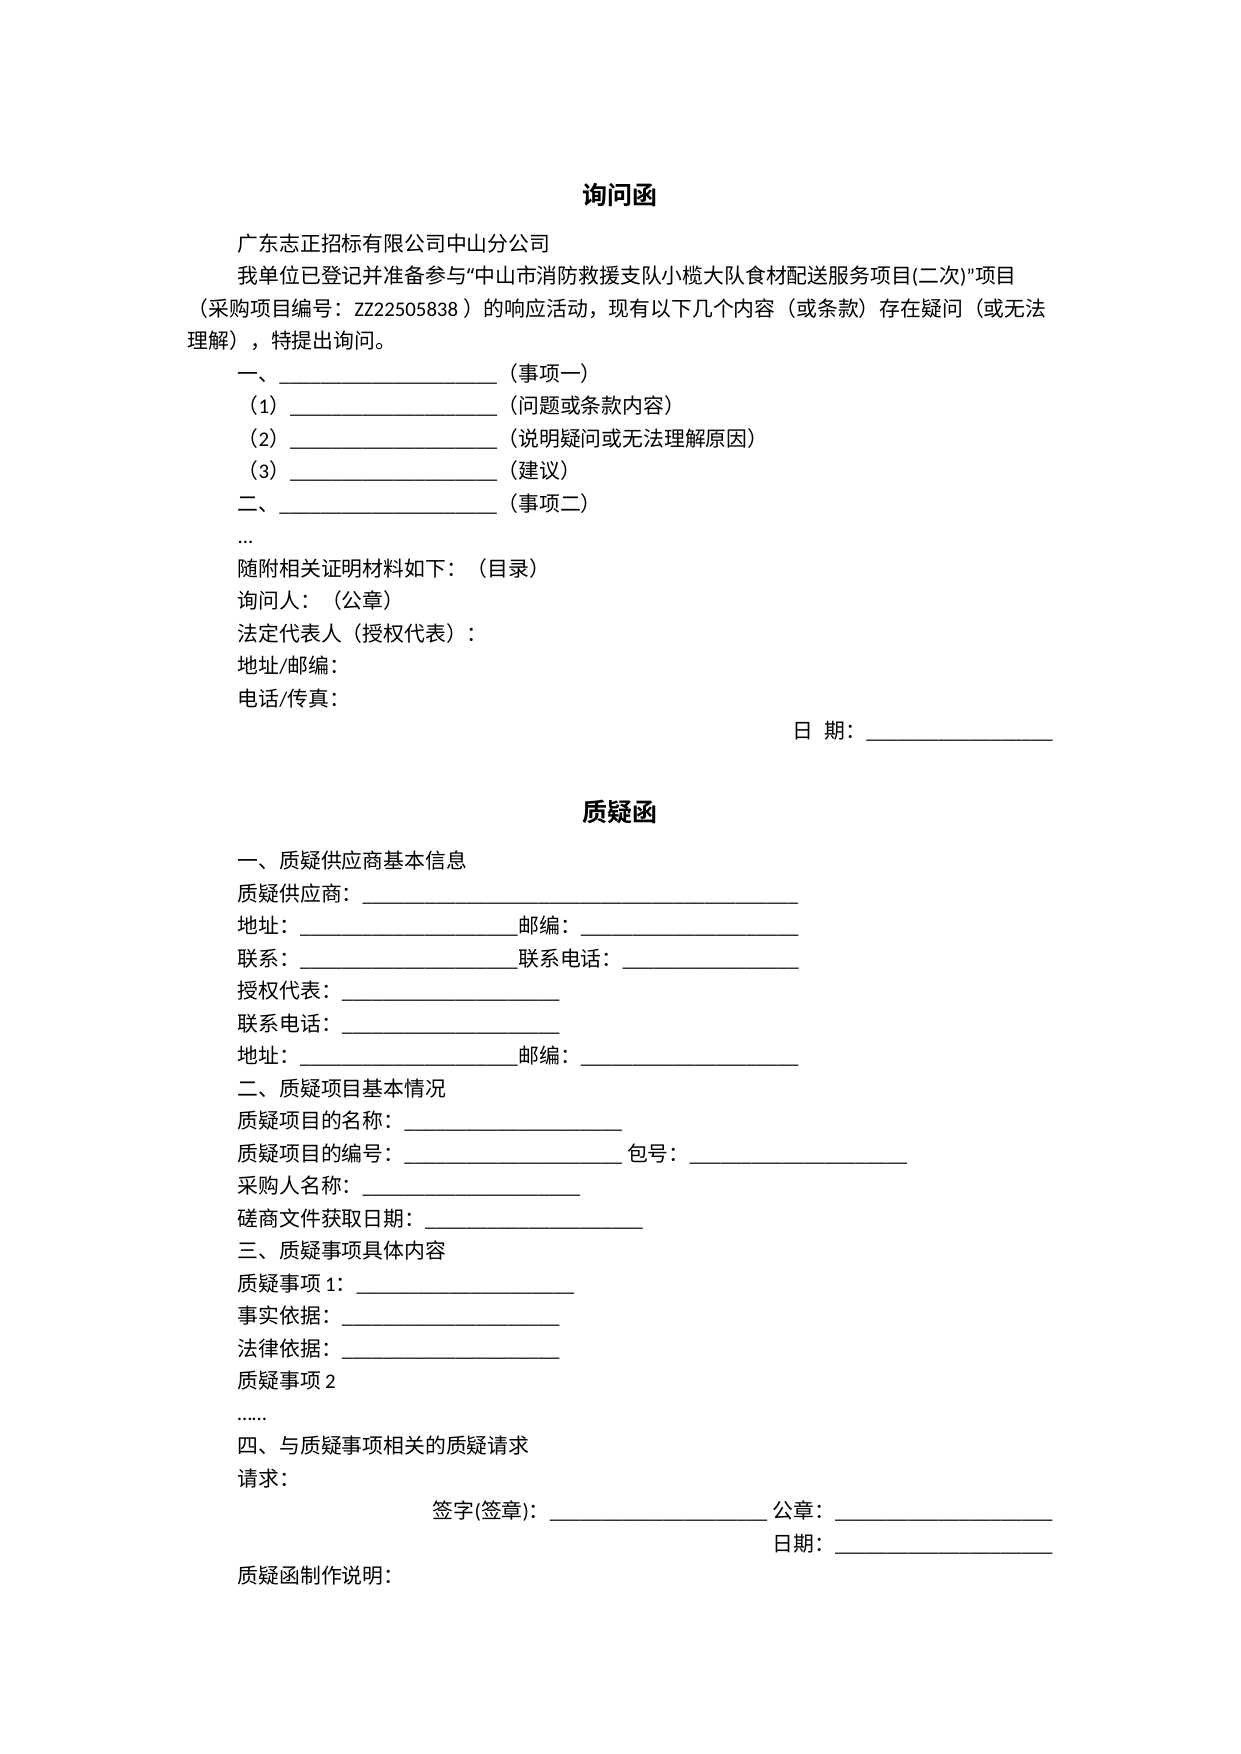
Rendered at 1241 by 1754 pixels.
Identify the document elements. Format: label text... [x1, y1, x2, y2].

text 二、质疑项目基本情况 [187, 1072, 1053, 1104]
text 质疑事项1：_____________________ [187, 1267, 1053, 1299]
text （2）____________________（说明疑问或无法理解原因） [187, 422, 1053, 454]
text 地址：_____________________邮编：_____________________ [187, 1039, 1053, 1072]
text 质疑事项2 [187, 1364, 1053, 1397]
text 请求： [187, 1462, 1053, 1494]
text 法定代表人（授权代表）： [187, 617, 1053, 649]
text 质疑函制作说明： [187, 1559, 1053, 1592]
text 质疑函 [187, 779, 1053, 844]
text 日 期：__________________ [187, 714, 1053, 747]
text 签字(签章)：_____________________ 公章：_____________________ [187, 1494, 1053, 1527]
text 询问函 [187, 162, 1053, 227]
text 质疑供应商：__________________________________________ [187, 877, 1053, 909]
text 三、质疑事项具体内容 [187, 1234, 1053, 1267]
text 日期：_____________________ [187, 1527, 1053, 1559]
text 我单位已登记并准备参与“中山市消防救援支队小榄大队食材配送服务项目(二次)”项目（采购项目编号：ZZ22505838 ）的响应活动，现有以下几个内容（或条款）存在疑问（或无法理解），特提出询问。 [187, 259, 1053, 357]
text ... [187, 519, 1053, 552]
text 随附相关证明材料如下：（目录） [187, 552, 1053, 584]
text 质疑项目的编号：_____________________ 包号：_____________________ [187, 1137, 1053, 1169]
text 电话/传真： [187, 682, 1053, 714]
text 磋商文件获取日期：_____________________ [187, 1202, 1053, 1234]
text …… [187, 1397, 1053, 1429]
text 联系电话：_____________________ [187, 1007, 1053, 1039]
text 四、与质疑事项相关的质疑请求 [187, 1429, 1053, 1462]
text 地址：_____________________邮编：_____________________ [187, 909, 1053, 942]
text 联系：_____________________联系电话：_________________ [187, 942, 1053, 974]
text 地址/邮编： [187, 649, 1053, 682]
text 质疑项目的名称：_____________________ [187, 1104, 1053, 1137]
text 询问人：（公章） [187, 584, 1053, 617]
text 一、_____________________（事项一） [187, 357, 1053, 389]
text 授权代表：_____________________ [187, 974, 1053, 1007]
text 法律依据：_____________________ [187, 1332, 1053, 1364]
text 事实依据：_____________________ [187, 1299, 1053, 1332]
text 广东志正招标有限公司中山分公司 [187, 227, 1053, 259]
text 采购人名称：_____________________ [187, 1169, 1053, 1202]
text （3）____________________（建议） [187, 454, 1053, 487]
text （1）____________________（问题或条款内容） [187, 389, 1053, 422]
text 一、质疑供应商基本信息 [187, 844, 1053, 877]
text 二、_____________________（事项二） [187, 487, 1053, 519]
